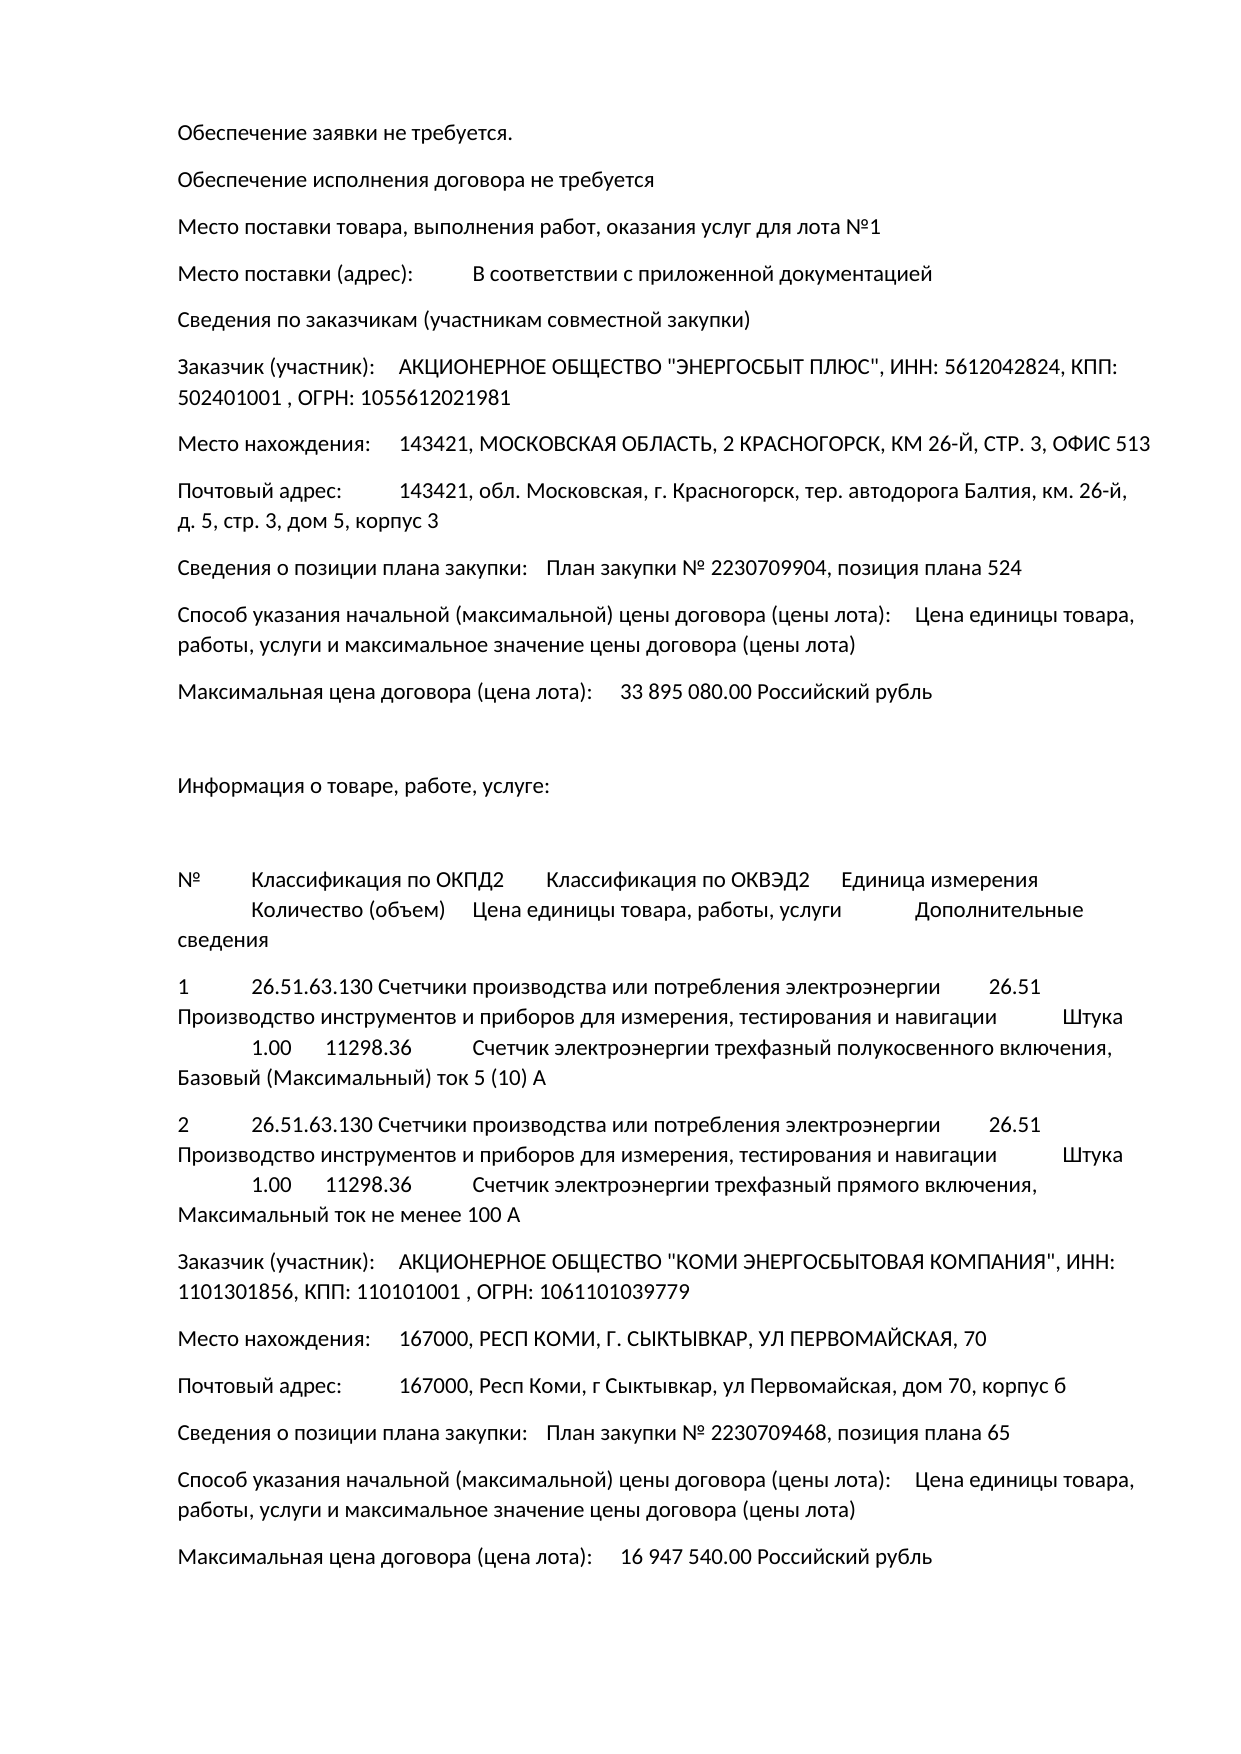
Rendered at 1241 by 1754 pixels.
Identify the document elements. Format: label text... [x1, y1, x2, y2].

text Место нахождения: 143421, МОСКОВСКАЯ ОБЛАСТЬ, 2 КРАСНОГОРСК, КМ 26-Й, СТР. 3, ОФИС 513 [177, 429, 1152, 458]
text Способ указания начальной (максимальной) цены договора (цены лота): Цена единицы товара, работы, услуги и максимальное значение цены договора (цены лота) [177, 600, 1152, 659]
text Место поставки товара, выполнения работ, оказания услуг для лота №1 [177, 212, 1152, 240]
text Максимальная цена договора (цена лота): 16 947 540.00 Российский рубль [177, 1542, 1152, 1570]
text Обеспечение исполнения договора не требуется [177, 165, 1152, 193]
text Место нахождения: 167000, РЕСП КОМИ, Г. СЫКТЫВКАР, УЛ ПЕРВОМАЙСКАЯ, 70 [177, 1324, 1152, 1352]
text Сведения о позиции плана закупки: План закупки № 2230709904, позиция плана 524 [177, 553, 1152, 582]
text Сведения о позиции плана закупки: План закупки № 2230709468, позиция плана 65 [177, 1418, 1152, 1446]
text Максимальная цена договора (цена лота): 33 895 080.00 Российский рубль [177, 677, 1152, 706]
text Способ указания начальной (максимальной) цены договора (цены лота): Цена единицы товара, работы, услуги и максимальное значение цены договора (цены лота) [177, 1465, 1152, 1523]
text Информация о товаре, работе, услуге: [177, 771, 1152, 799]
text Обеспечение заявки не требуется. [177, 118, 1152, 146]
text Заказчик (участник): АКЦИОНЕРНОЕ ОБЩЕСТВО "КОМИ ЭНЕРГОСБЫТОВАЯ КОМПАНИЯ", ИНН: 1101301856, КПП: 110101001 , ОГРН: 1061101039779 [177, 1247, 1152, 1306]
text № Классификация по ОКПД2 Классификация по ОКВЭД2 Единица измерения Количество (объем) Цена единицы товара, работы, услуги Дополнительные сведения [177, 865, 1152, 953]
text Сведения по заказчикам (участникам совместной закупки) [177, 306, 1152, 334]
text Заказчик (участник): АКЦИОНЕРНОЕ ОБЩЕСТВО "ЭНЕРГОСБЫТ ПЛЮС", ИНН: 5612042824, КПП: 502401001 , ОГРН: 1055612021981 [177, 352, 1152, 411]
text Почтовый адрес: 167000, Респ Коми, г Сыктывкар, ул Первомайская, дом 70, корпус б [177, 1371, 1152, 1399]
text 1 26.51.63.130 Счетчики производства или потребления электроэнергии 26.51 Производство инструментов и приборов для измерения, тестирования и навигации Штука 1.00 11298.36 Счетчик электроэнергии трехфазный полукосвенного включения, Базовый (Максимальный) ток 5 (10) А [177, 972, 1152, 1091]
text Почтовый адрес: 143421, обл. Московская, г. Красногорск, тер. автодорога Балтия, км. 26-й, д. 5, стр. 3, дом 5, корпус 3 [177, 476, 1152, 535]
text Место поставки (адрес): В соответствии с приложенной документацией [177, 259, 1152, 287]
